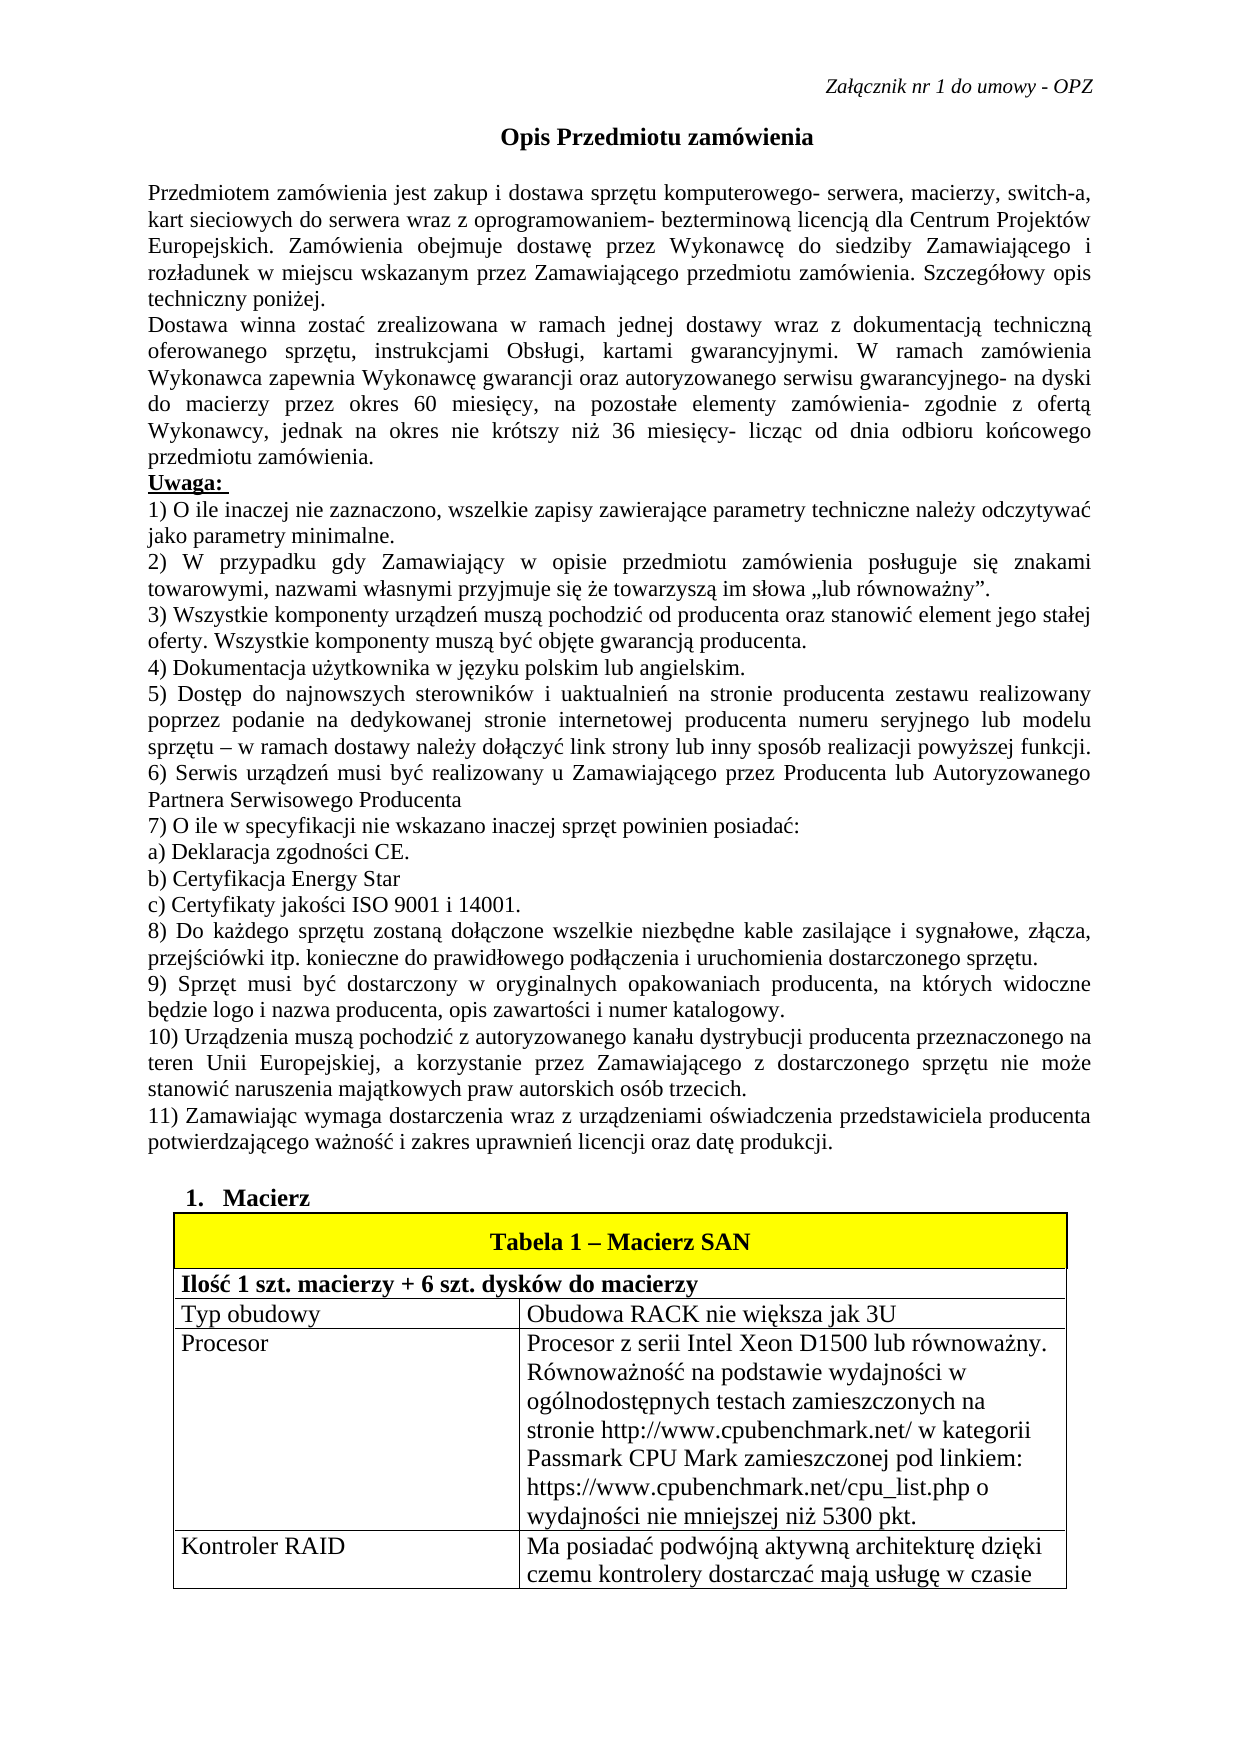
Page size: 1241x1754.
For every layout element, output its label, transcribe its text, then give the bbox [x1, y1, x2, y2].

table_cell Ilość 1 szt. macierzy + 6 szt. dysków do macierzy [174, 1268, 1066, 1298]
text 9) Sprzęt musi być dostarczony w oryginalnych opakowaniach producenta, na których widoczne będzie logo i nazwa producenta, opis zawartości i numer katalogowy. [148, 970, 1093, 1023]
text 3) Wszystkie komponenty urządzeń muszą pochodzić od producenta oraz stanowić element jego stałej oferty. Wszystkie komponenty muszą być objęte gwarancją producenta. [148, 601, 1093, 654]
text Przedmiotem zamówienia jest zakup i dostawa sprzętu komputerowego- serwera, macierzy, switch-a, kart sieciowych do serwera wraz z oprogramowaniem- bezterminową licencją dla Centrum Projektów Europejskich. Zamówienia obejmuje dostawę przez Wykonawcę do siedziby Zamawiającego i rozładunek w miejscu wskazanym przez Zamawiającego przedmiotu zamówienia. Szczegółowy opis techniczny poniżej. [148, 179, 1093, 311]
text 10) Urządzenia muszą pochodzić z autoryzowanego kanału dystrybucji producenta przeznaczonego na teren Unii Europejskiej, a korzystanie przez Zamawiającego z dostarczonego sprzętu nie może stanowić naruszenia majątkowych praw autorskich osób trzecich. [148, 1023, 1093, 1102]
text Załącznik nr 1 do umowy - OPZ [148, 74, 1093, 98]
table_cell Kontroler RAID [174, 1530, 519, 1588]
text b) Certyfikacja Energy Star [148, 865, 1093, 891]
text 11) Zamawiając wymaga dostarczenia wraz z urządzeniami oświadczenia przedstawiciela producenta potwierdzającego ważność i zakres uprawnień licencji oraz datę produkcji. [148, 1102, 1093, 1154]
table_cell Typ obudowy [174, 1298, 519, 1327]
text a) Deklaracja zgodności CE. [148, 838, 1093, 865]
text 1) O ile inaczej nie zaznaczono, wszelkie zapisy zawierające parametry techniczne należy odczytywać jako parametry minimalne. [148, 496, 1093, 548]
text Dostawa winna zostać zrealizowana w ramach jednej dostawy wraz z dokumentacją techniczną oferowanego sprzętu, instrukcjami Obsługi, kartami gwarancyjnymi. W ramach zamówienia Wykonawca zapewnia Wykonawcę gwarancji oraz autoryzowanego serwisu gwarancyjnego- na dyski do macierzy przez okres 60 miesięcy, na pozostałe elementy zamówienia- zgodnie z ofertą Wykonawcy, jednak na okres nie krótszy niż 36 miesięcy- licząc od dnia odbioru końcowego przedmiotu zamówienia. [148, 311, 1093, 469]
text 7) O ile w specyfikacji nie wskazano inaczej sprzęt powinien posiadać: [148, 812, 1093, 838]
text 4) Dokumentacja użytkownika w języku polskim lub angielskim. [148, 654, 1093, 680]
text c) Certyfikaty jakości ISO 9001 i 14001. [148, 891, 1093, 917]
text 2) W przypadku gdy Zamawiający w opisie przedmiotu zamówienia posługuje się znakami towarowymi, nazwami własnymi przyjmuje się że towarzyszą im słowa „lub równoważny”. [148, 548, 1093, 601]
list Macierz [185, 1183, 1093, 1212]
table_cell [520, 1530, 1066, 1588]
table_cell Procesor z serii Intel Xeon D1500 lub równoważny. Równoważność na podstawie wydajności w ogólnodostępnych testach zamieszczonych na stronie http://www.cpubenchmark.net/ w kategorii Passmark CPU Mark zamieszczonej pod linkiem: https://www.cpubenchmark.net/cpu_list.php o wydajności nie mniejszej niż 5300 pkt. [520, 1328, 1066, 1530]
text Uwaga: [148, 469, 1093, 496]
table_cell Procesor [174, 1328, 519, 1530]
table_cell Obudowa RACK nie większa jak 3U [520, 1298, 1066, 1327]
text 8) Do każdego sprzętu zostaną dołączone wszelkie niezbędne kable zasilające i sygnałowe, złącza, przejściówki itp. konieczne do prawidłowego podłączenia i uruchomienia dostarczonego sprzętu. [148, 917, 1093, 970]
text 5) Dostęp do najnowszych sterowników i uaktualnień na stronie producenta zestawu realizowany poprzez podanie na dedykowanej stronie internetowej producenta numeru seryjnego lub modelu sprzętu – w ramach dostawy należy dołączyć link strony lub inny sposób realizacji powyższej funkcji. 6) Serwis urządzeń musi być realizowany u Zamawiającego przez Producenta lub Autoryzowanego Partnera Serwisowego Producenta [148, 680, 1093, 812]
text Opis Przedmiotu zamówienia [148, 122, 1093, 151]
table_header Tabela 1 – Macierz SAN [175, 1214, 1066, 1268]
